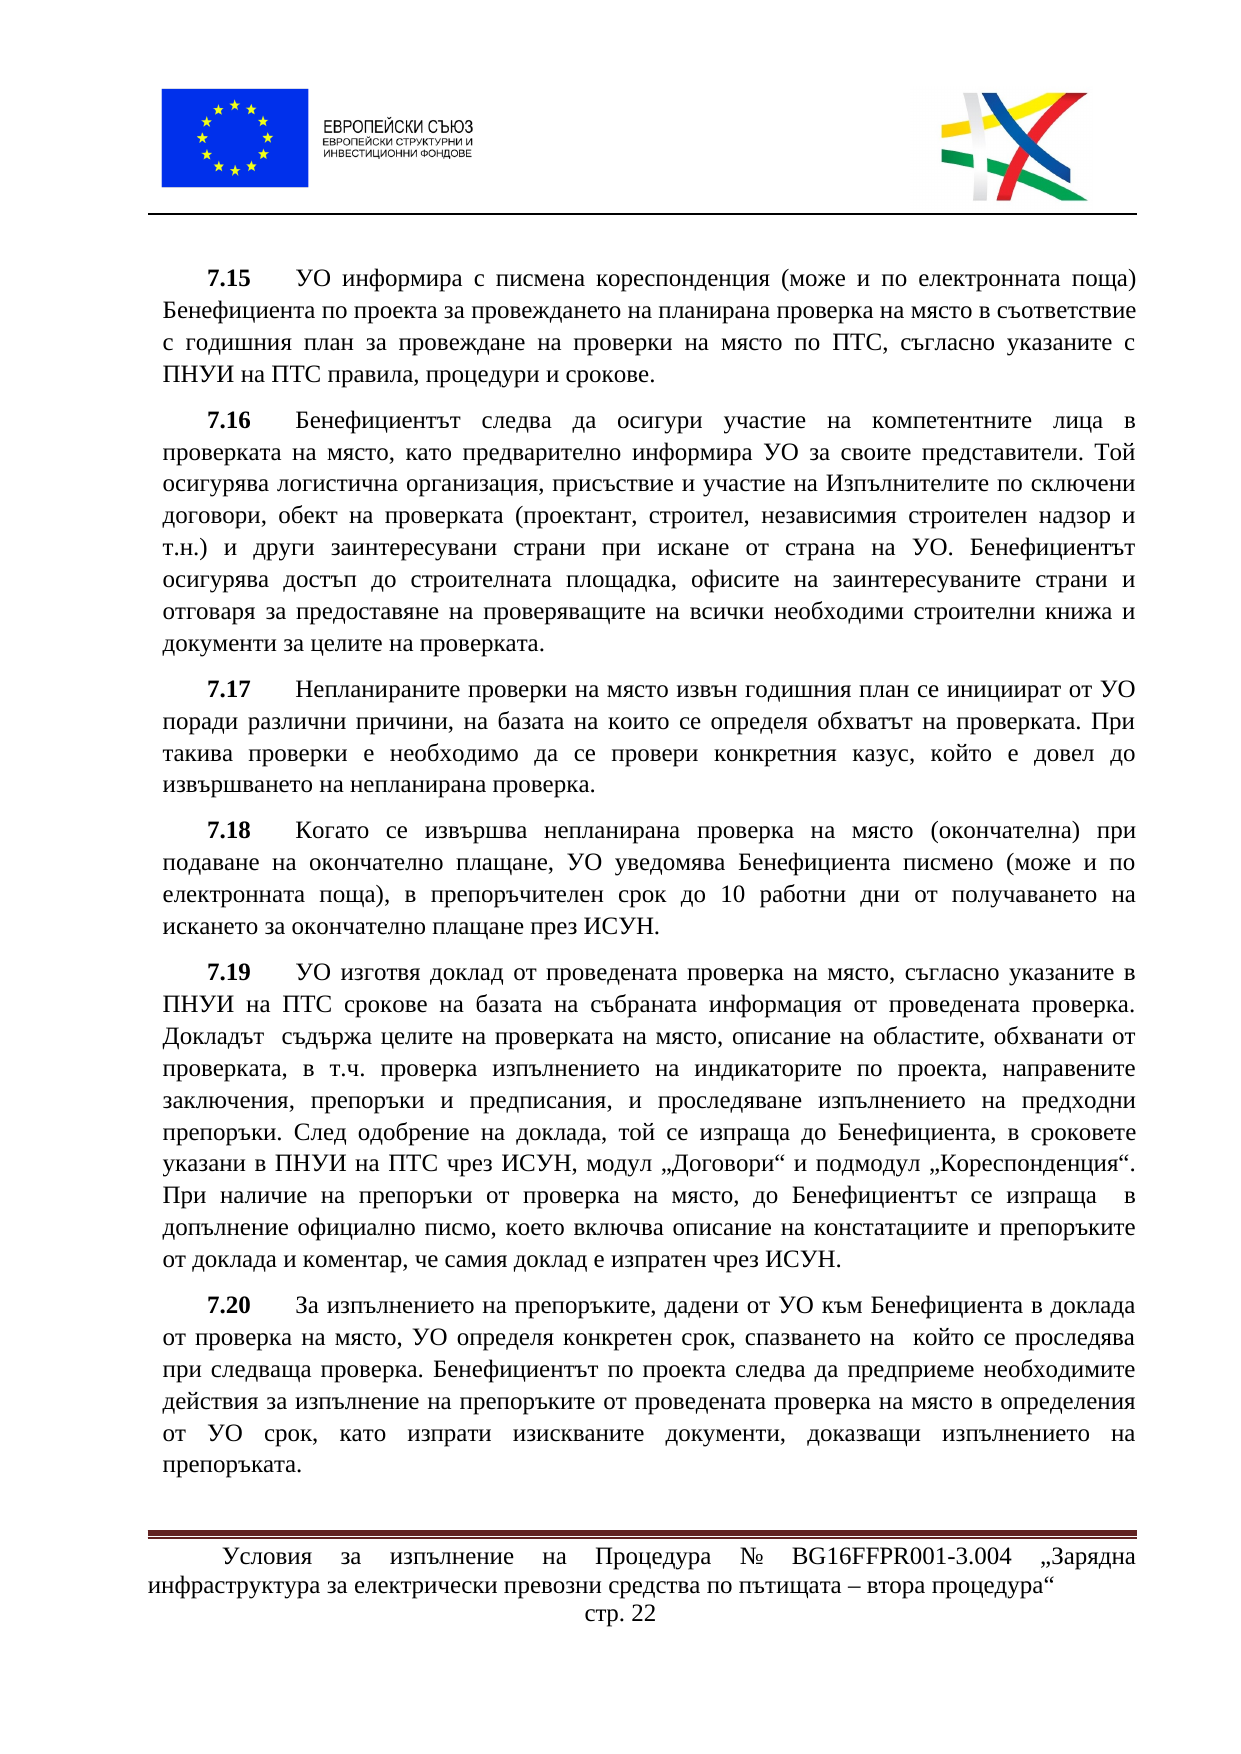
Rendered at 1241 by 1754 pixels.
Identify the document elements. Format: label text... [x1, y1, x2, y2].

list За изпълнението на препоръките, дадени от УО към Бенефициента в доклада от проверка на място, УО определя конкретен срок, спазването на който се проследява при следваща проверка. Бенефициентът по проекта следва да предприеме необходимите действия за изпълнение на препоръките от проведената проверка на място в определения от УО срок, като изпрати изискваните документи, доказващи изпълнението на препоръката. [162, 1290, 1137, 1478]
picture [910, 86, 1093, 212]
list Бенефициентът следва да осигури участие на компетентните лица в проверката на място, като предварително информира УО за своите представители. Той осигурява логистична организация, присъствие и участие на Изпълнителите по сключени договори, обект на проверката (проектант, строител, независимия строителен надзор и т.н.) и други заинтересувани страни при искане от страна на УО. Бенефициентът осигурява достъп до строителната площадка, офисите на заинтересуваните страни и отговаря за предоставяне на проверяващите на всички необходими строителни книжа и документи за целите на проверката. [162, 405, 1137, 657]
list Когато се извършва непланирана проверка на място (окончателна) при подаване на окончателно плащане, УО уведомява Бенефициента писмено (може и по електронната поща), в препоръчителен срок до 10 работни дни от получаването на искането за окончателно плащане през ИСУН. [162, 816, 1137, 940]
picture [147, 73, 508, 212]
list УО информира с писмена кореспонденция (може и по електронната поща) Бенефициента по проекта за провеждането на планирана проверка на място в съответствие с годишния план за провеждане на проверки на място по ПТС, съгласно указаните с ПНУИ на ПТС правила, процедури и срокове. [162, 263, 1137, 387]
list Непланираните проверки на място извън годишния план се инициират от УО поради различни причини, на базата на които се определя обхватът на проверката. При такива проверки е необходимо да се провери конкретния казус, който е довел до извършването на непланирана проверка. [162, 674, 1137, 798]
list УО изготвя доклад от проведената проверка на място, съгласно указаните в ПНУИ на ПТС срокове на базата на събраната информация от проведената проверка. Докладът съдържа целите на проверката на място, описание на областите, обхванати от проверката, в т.ч. проверка изпълнението на индикаторите по проекта, направените заключения, препоръки и предписания, и проследяване изпълнението на предходни препоръки. След одобрение на доклада, той се изпраща до Бенефициента, в сроковете указани в ПНУИ на ПТС чрез ИСУН, модул „Договори“ и подмодул „Кореспонденция“. При наличие на препоръки от проверка на място, до Бенефициентът се изпраща в допълнение официално писмо, което включва описание на констатациите и препоръките от доклада и коментар, че самия доклад е изпратен чрез ИСУН. [162, 957, 1137, 1273]
